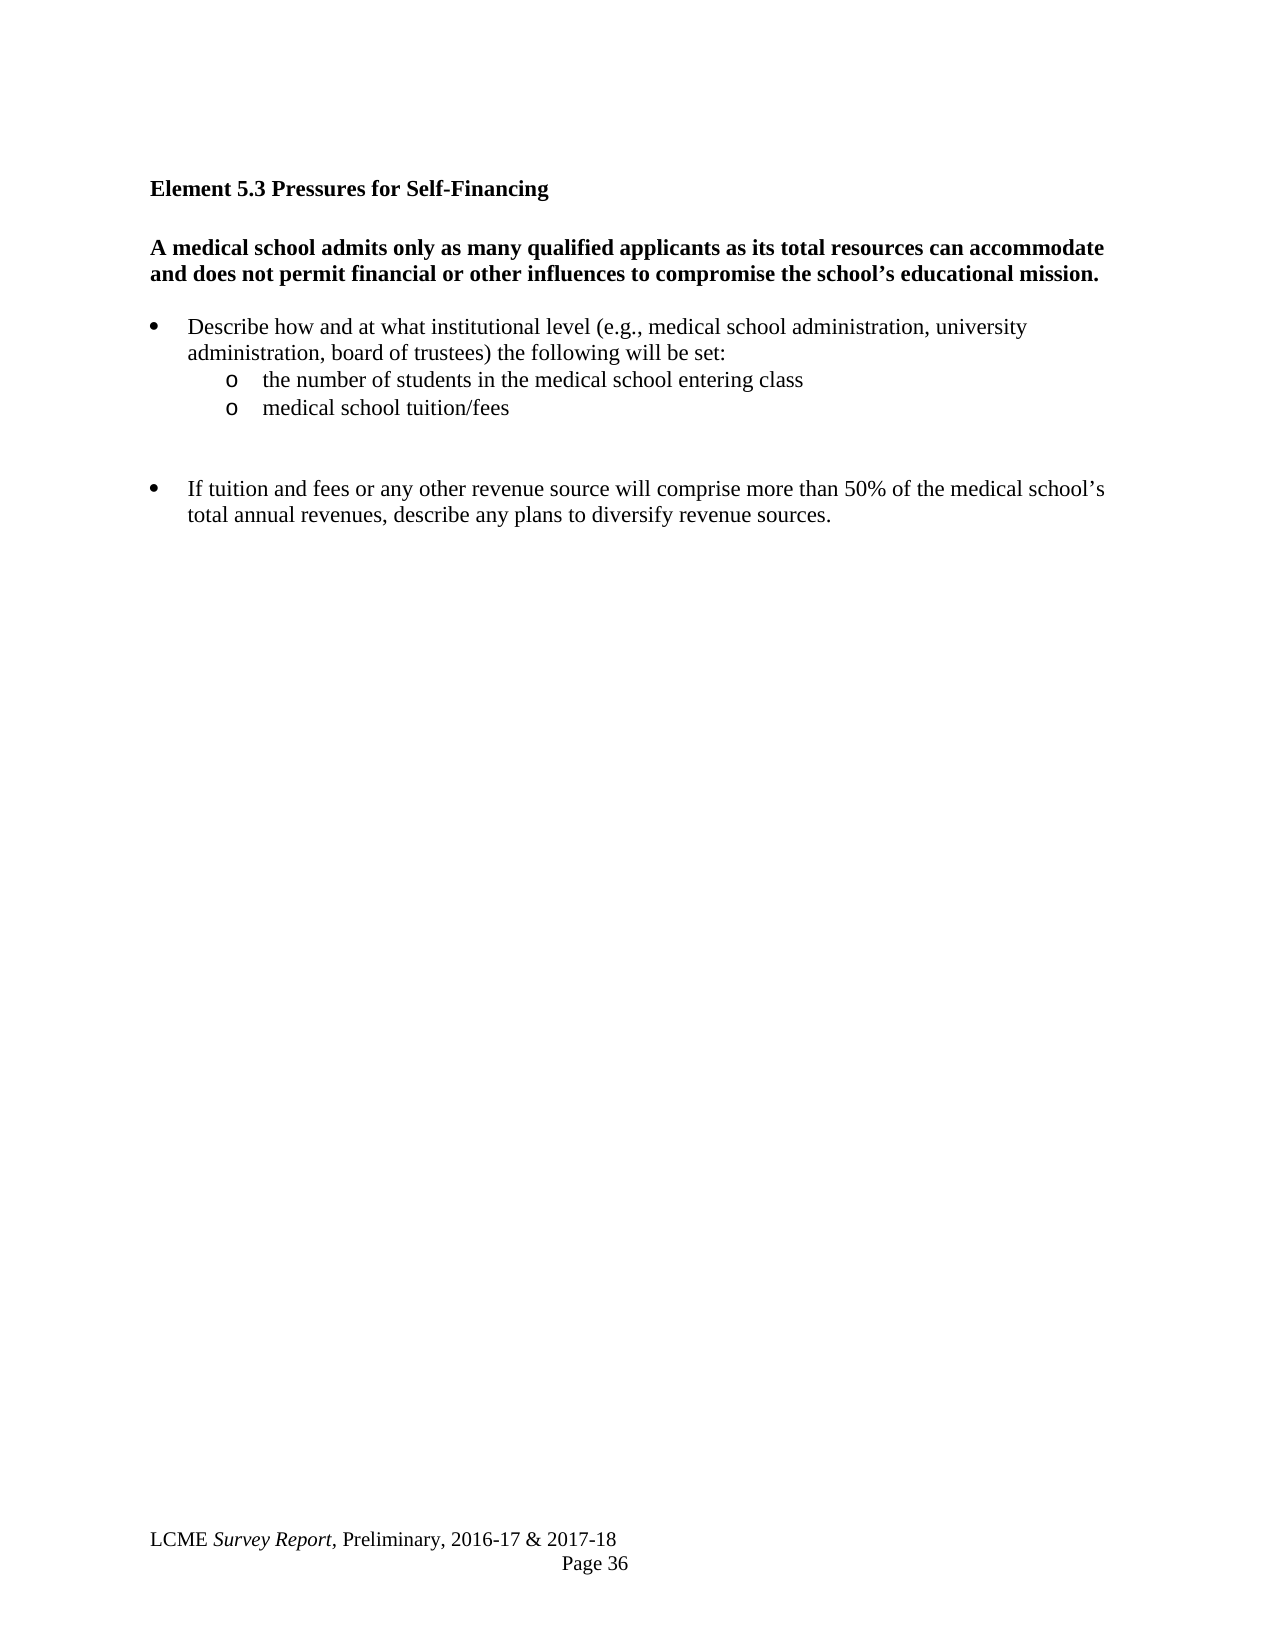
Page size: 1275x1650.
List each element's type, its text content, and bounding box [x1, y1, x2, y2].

text A medical school admits only as many qualified applicants as its total resources can accommodate and does not permit financial or other influences to compromise the school’s educational mission. [150, 234, 1125, 287]
list the number of students in the medical school entering class [225, 366, 1125, 394]
subtitle Element 5.3 Pressures for Self-Financing [150, 175, 1125, 201]
list Describe how and at what institutional level (e.g., medical school administration, university administration, board of trustees) the following will be set: [150, 313, 1125, 366]
list If tuition and fees or any other revenue source will comprise more than 50% of the medical school’s total annual revenues, describe any plans to diversify revenue sources. [150, 475, 1125, 528]
list medical school tuition/fees [225, 394, 1125, 422]
